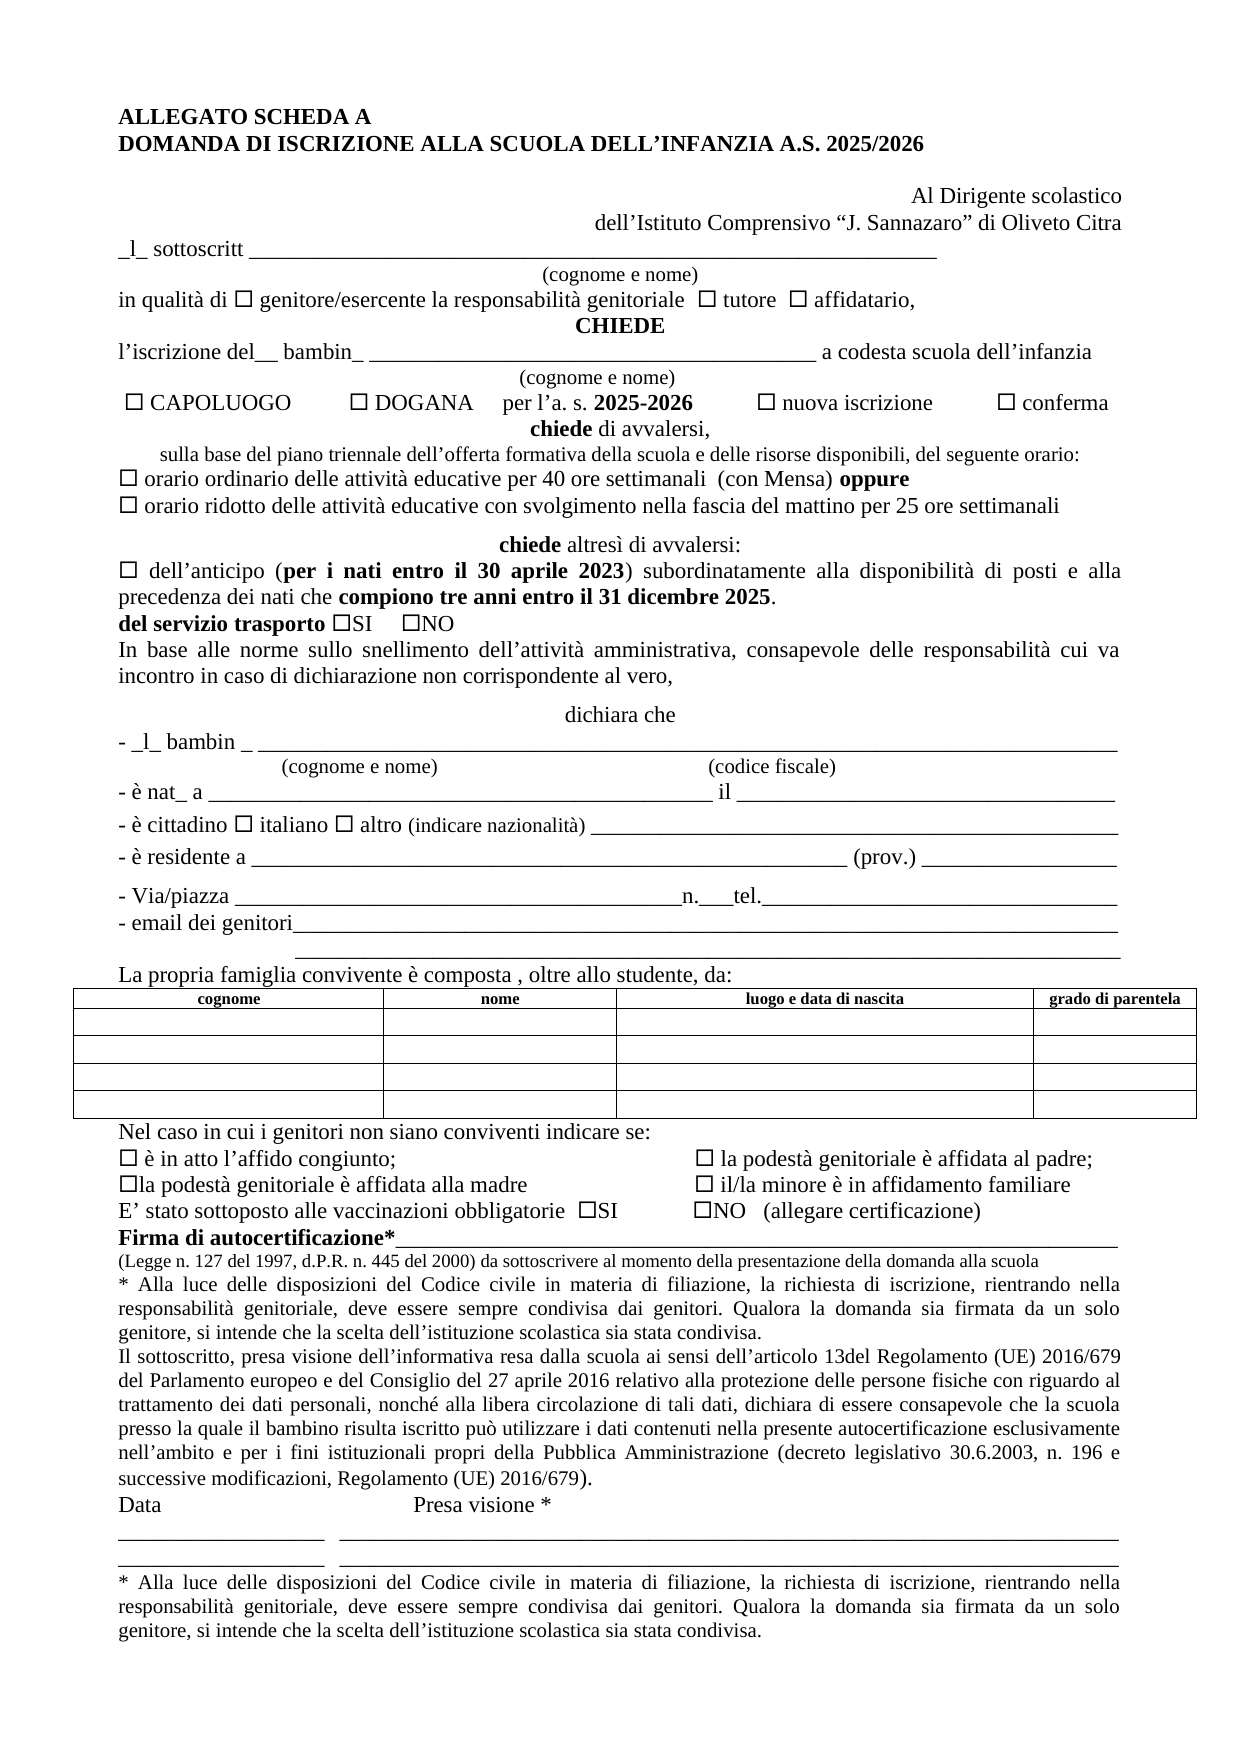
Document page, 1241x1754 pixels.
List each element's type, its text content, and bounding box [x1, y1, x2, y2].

table_header luogo e data di nascita [617, 989, 1033, 1008]
text (cognome e nome) [118, 262, 1122, 286]
table_cell [1034, 1009, 1196, 1035]
text del servizio trasporto SI NO [118, 610, 1122, 636]
text * Alla luce delle disposizioni del Codice civile in materia di filiazione, la richiesta di iscrizione, rientrando nella responsabilità genitoriale, deve essere sempre condivisa dai genitori. Qualora la domanda sia firmata da un solo genitore, si intende che la scelta dell’istituzione scolastica sia stata condivisa. [118, 1570, 1122, 1642]
table_cell [384, 1009, 616, 1035]
table_cell [74, 1009, 383, 1035]
table_cell [384, 1064, 616, 1090]
text La propria famiglia convivente è composta , oltre allo studente, da: [118, 961, 1122, 988]
table_cell [384, 1091, 616, 1117]
table_header grado di parentela [1034, 989, 1196, 1008]
text (cognome e nome) [118, 365, 1122, 389]
text _l_ sottoscritt ____________________________________________________________ [118, 235, 1122, 262]
text chiede altresì di avvalersi: [118, 531, 1122, 557]
text - email dei genitori________________________________________________________________________ [118, 908, 1122, 935]
text orario ridotto delle attività educative con svolgimento nella fascia del mattino per 25 ore settimanali [118, 492, 1122, 518]
text Il sottoscritto, presa visione dell’informativa resa dalla scuola ai sensi dell’articolo 13del Regolamento (UE) 2016/679 del Parlamento europeo e del Consiglio del 27 aprile 2016 relativo alla protezione delle persone fisiche con riguardo al trattamento dei dati personali, nonché alla libera circolazione di tali dati, dichiara di essere consapevole che la scuola presso la quale il bambino risulta iscritto può utilizzare i dati contenuti nella presente autocertificazione esclusivamente nell’ambito e per i fini istituzionali propri della Pubblica Amministrazione (decreto legislativo 30.6.2003, n. 196 e successive modificazioni, Regolamento (UE) 2016/679). [118, 1344, 1122, 1491]
text CAPOLUOGO DOGANA per l’a. s. 2025-2026 nuova iscrizione conferma [118, 389, 1122, 415]
text __________________ ____________________________________________________________________ [118, 1517, 1122, 1543]
table_cell [74, 1091, 383, 1117]
text sulla base del piano triennale dell’offerta formativa della scuola e delle risorse disponibili, del seguente orario: [118, 441, 1122, 466]
table_cell [1034, 1036, 1196, 1063]
text dell’Istituto Comprensivo “J. Sannazaro” di Oliveto Citra [118, 209, 1122, 235]
text Firma di autocertificazione*_______________________________________________________________ [118, 1224, 1122, 1250]
text - è nat_ a ____________________________________________ il _________________________________ [118, 778, 1122, 804]
table_cell [74, 1064, 383, 1090]
text - è residente a ____________________________________________________ (prov.) _________________ [118, 843, 1122, 870]
text - Via/piazza _______________________________________n.___tel._______________________________ [118, 882, 1122, 908]
table_cell [1034, 1091, 1196, 1117]
table_cell [617, 1091, 1033, 1117]
text è in atto l’affido congiunto; la podestà genitoriale è affidata al padre; [118, 1145, 1122, 1171]
text In base alle norme sullo snellimento dell’attività amministrativa, consapevole delle responsabilità cui va incontro in caso di dichiarazione non corrispondente al vero, [118, 636, 1122, 689]
text orario ordinario delle attività educative per 40 ore settimanali (con Mensa) oppure [118, 466, 1122, 492]
text __________________ ____________________________________________________________________ [118, 1543, 1122, 1570]
text E’ stato sottoposto alle vaccinazioni obbligatorie SI NO (allegare certificazione) [118, 1197, 1122, 1224]
text dichiara che [118, 701, 1122, 728]
table_cell [1034, 1064, 1196, 1090]
text chiede di avvalersi, [118, 415, 1122, 441]
table_cell [617, 1009, 1033, 1035]
text (cognome e nome) (codice fiscale) [192, 754, 1122, 778]
text la podestà genitoriale è affidata alla madre il/la minore è in affidamento familiare [118, 1171, 1122, 1197]
text ALLEGATO SCHEDA A [118, 103, 1122, 130]
text in qualità di genitore/esercente la responsabilità genitoriale tutore affidatario, [118, 286, 1122, 312]
text (Legge n. 127 del 1997, d.P.R. n. 445 del 2000) da sottoscrivere al momento della presentazione della domanda alla scuola [118, 1250, 1122, 1272]
text ________________________________________________________________________ [118, 935, 1122, 961]
text Data Presa visione * [118, 1491, 1122, 1517]
table_cell [384, 1036, 616, 1063]
text dell’anticipo (per i nati entro il 30 aprile 2023) subordinatamente alla disponibilità di posti e alla precedenza dei nati che compiono tre anni entro il 31 dicembre 2025. [118, 557, 1122, 610]
text CHIEDE [118, 312, 1122, 338]
table_header cognome [74, 989, 383, 1008]
table_header nome [384, 989, 616, 1008]
text Nel caso in cui i genitori non siano conviventi indicare se: [118, 1119, 1122, 1145]
text * Alla luce delle disposizioni del Codice civile in materia di filiazione, la richiesta di iscrizione, rientrando nella responsabilità genitoriale, deve essere sempre condivisa dai genitori. Qualora la domanda sia firmata da un solo genitore, si intende che la scelta dell’istituzione scolastica sia stata condivisa. [118, 1272, 1122, 1344]
text - è cittadino italiano altro (indicare nazionalità) ______________________________________________ [118, 811, 1122, 837]
table_cell [617, 1036, 1033, 1063]
text DOMANDA DI ISCRIZIONE ALLA SCUOLA DELL’INFANZIA A.S. 2025/2026 [118, 130, 1122, 156]
table_cell [617, 1064, 1033, 1090]
text Al Dirigente scolastico [118, 182, 1122, 209]
text - _l_ bambin _ ___________________________________________________________________________ [118, 728, 1122, 754]
text l’iscrizione del__ bambin_ _______________________________________ a codesta scuola dell’infanzia [118, 338, 1122, 365]
table_cell [74, 1036, 383, 1063]
